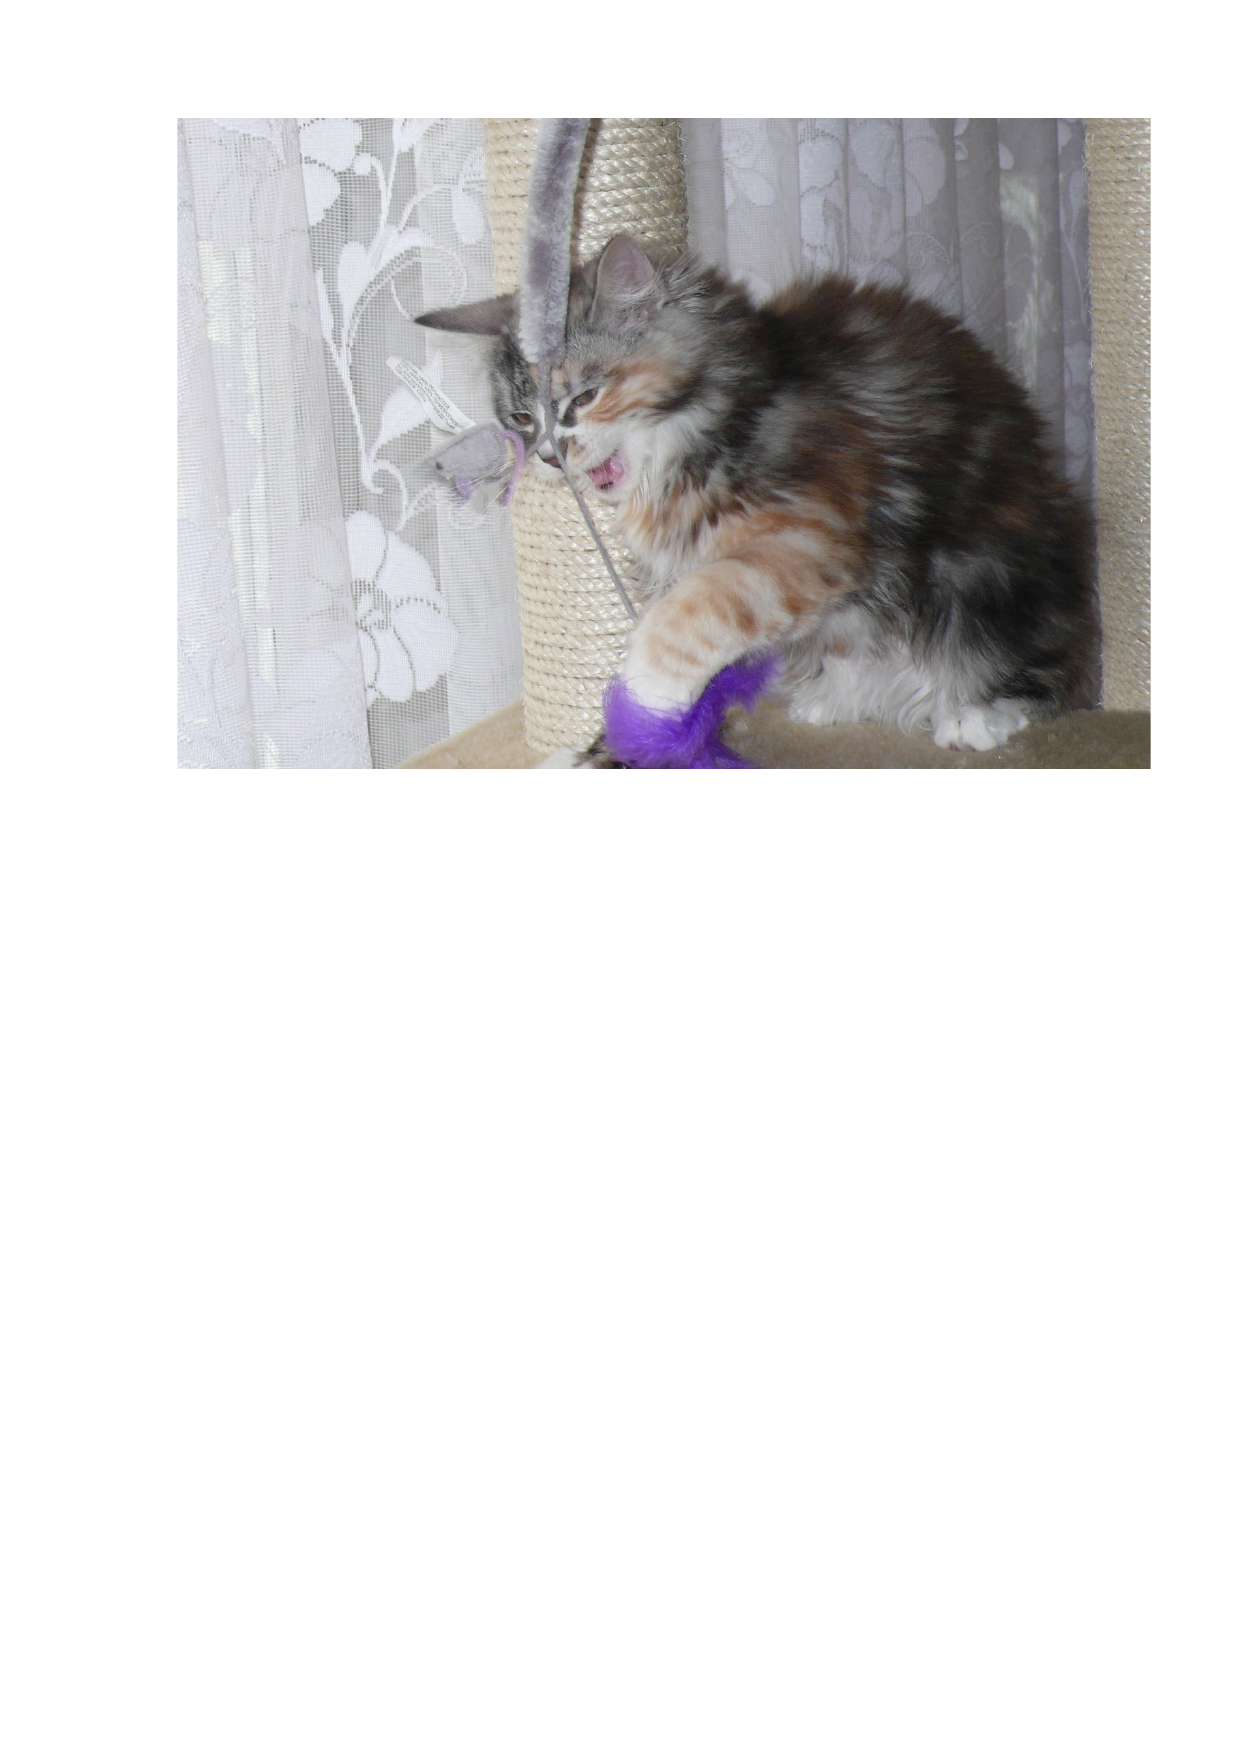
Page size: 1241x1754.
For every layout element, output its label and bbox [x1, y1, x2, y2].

picture [177, 118, 1151, 769]
